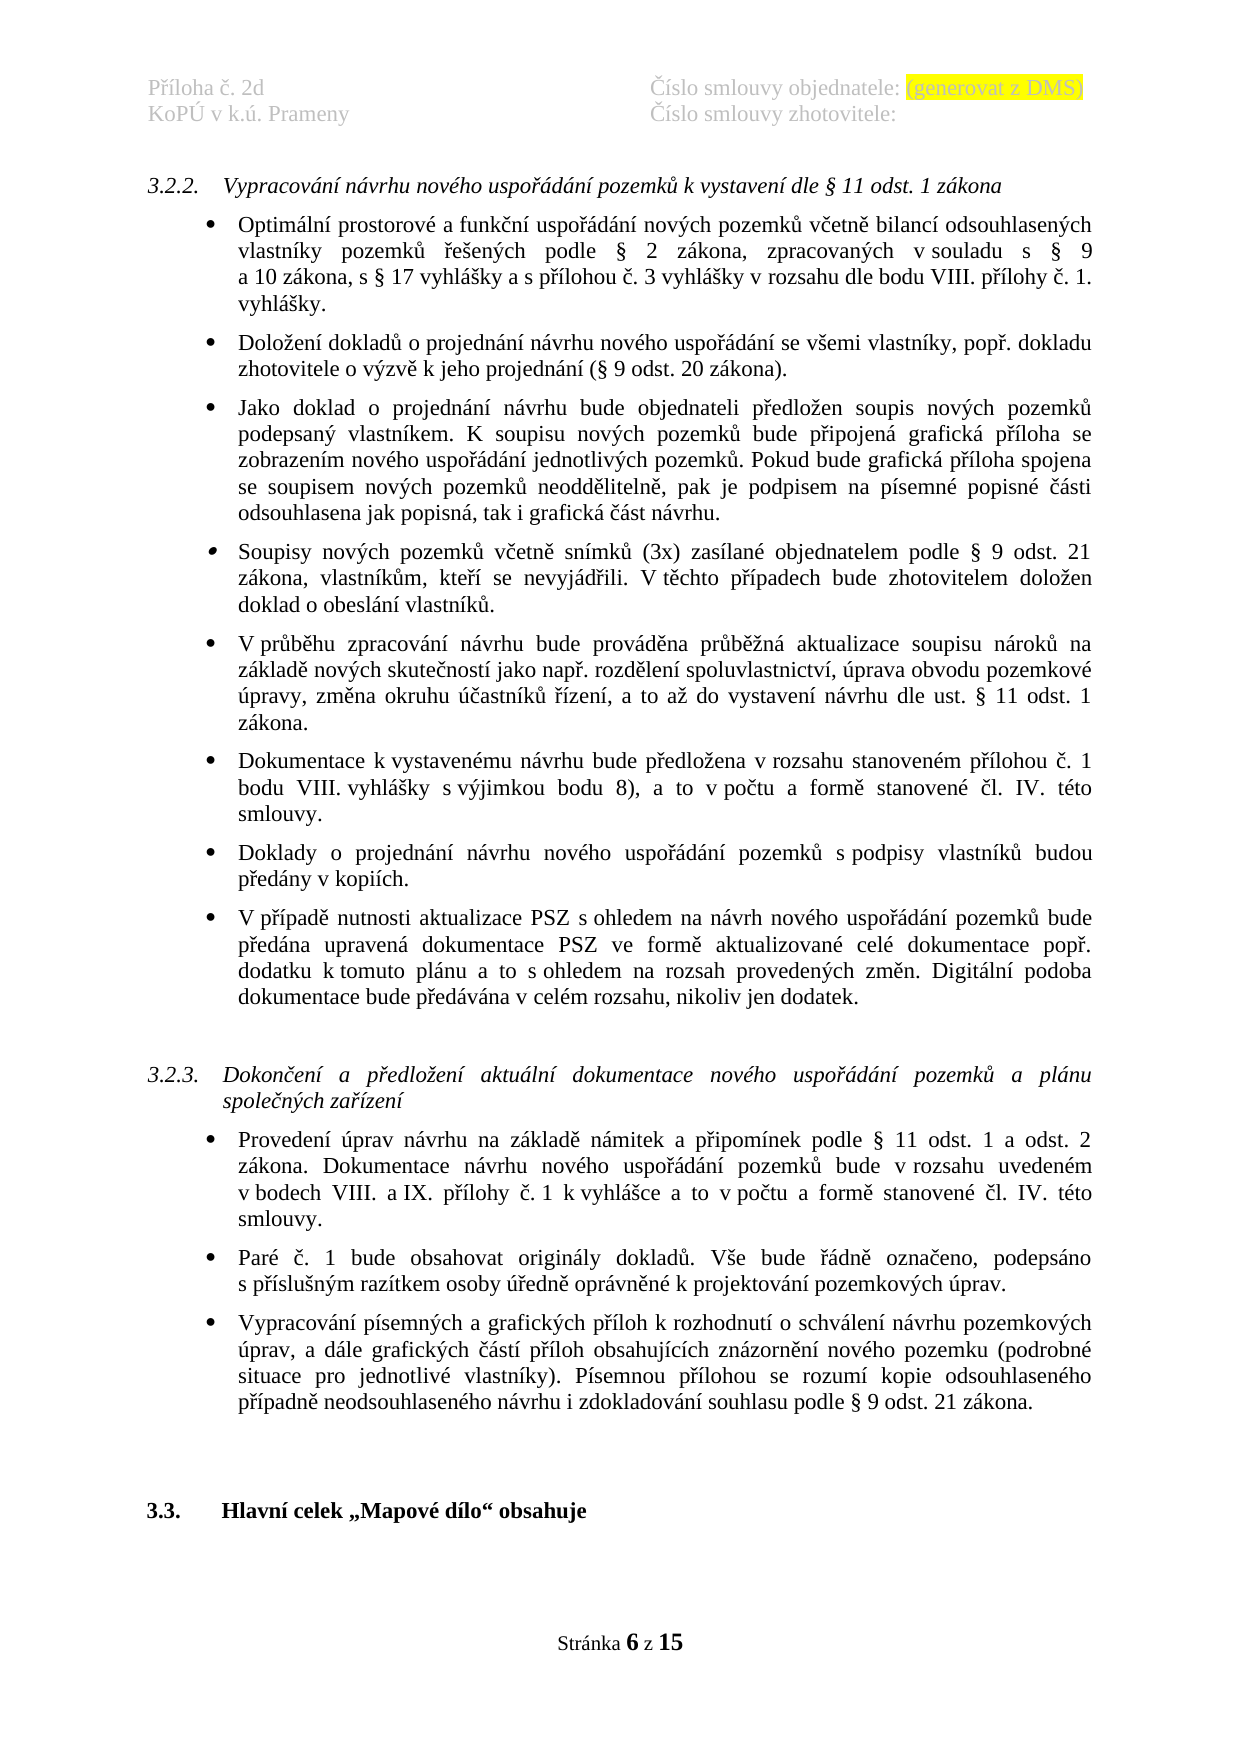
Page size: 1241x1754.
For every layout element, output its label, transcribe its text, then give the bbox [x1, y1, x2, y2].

list Paré č. 1 bude obsahovat originály dokladů. Vše bude řádně označeno, podepsáno s příslušným razítkem osoby úředně oprávněné k projektování pozemkových úprav. [207, 1244, 1093, 1297]
list Dokončení a předložení aktuální dokumentace nového uspořádání pozemků a plánu společných zařízení [148, 1061, 1093, 1114]
list Vypracování návrhu nového uspořádání pozemků k vystavení dle § 11 odst. 1 zákona [148, 172, 1093, 198]
list V průběhu zpracování návrhu bude prováděna průběžná aktualizace soupisu nároků na základě nových skutečností jako např. rozdělení spoluvlastnictví, úprava obvodu pozemkové úpravy, změna okruhu účastníků řízení, a to až do vystavení návrhu dle ust. § 11 odst. 1 zákona. [207, 629, 1093, 735]
list Vypracování písemných a grafických příloh k rozhodnutí o schválení návrhu pozemkových úprav, a dále grafických částí příloh obsahujících znázornění nového pozemku (podrobné situace pro jednotlivé vlastníky). Písemnou přílohou se rozumí kopie odsouhlaseného případně neodsouhlaseného návrhu i zdokladování souhlasu podle § 9 odst. 21 zákona. [207, 1309, 1093, 1415]
list Dokumentace k vystavenému návrhu bude předložena v rozsahu stanoveném přílohou č. 1 bodu VIII. vyhlášky s výjimkou bodu 8), a to v počtu a formě stanovené čl. IV. této smlouvy. [207, 747, 1093, 827]
list Doložení dokladů o projednání návrhu nového uspořádání se všemi vlastníky, popř. dokladu zhotovitele o výzvě k jeho projednání (§ 9 odst. 20 zákona). [207, 328, 1093, 381]
list Provedení úprav návrhu na základě námitek a připomínek podle § 11 odst. 1 a odst. 2 zákona. Dokumentace návrhu nového uspořádání pozemků bude v rozsahu uvedeném v bodech VIII. a IX. přílohy č. 1 k vyhlášce a to v počtu a formě stanovené čl. IV. této smlouvy. [207, 1126, 1093, 1232]
list Optimální prostorové a funkční uspořádání nových pozemků včetně bilancí odsouhlasených vlastníky pozemků řešených podle § 2 zákona, zpracovaných v souladu s § 9 a 10 zákona, s § 17 vyhlášky a s přílohou č. 3 vyhlášky v rozsahu dle bodu VIII. přílohy č. 1. vyhlášky. [207, 211, 1093, 316]
list Doklady o projednání návrhu nového uspořádání pozemků s podpisy vlastníků budou předány v kopiích. [207, 839, 1093, 892]
list Soupisy nových pozemků včetně snímků (3x) zasílané objednatelem podle § 9 odst. 21 zákona, vlastníkům, kteří se nevyjádřili. V těchto případech bude zhotovitelem doložen doklad o obeslání vlastníků. [207, 538, 1093, 617]
list V případě nutnosti aktualizace PSZ s ohledem na návrh nového uspořádání pozemků bude předána upravená dokumentace PSZ ve formě aktualizované celé dokumentace popř. dodatku k tomuto plánu a to s ohledem na rozsah provedených změn. Digitální podoba dokumentace bude předávána v celém rozsahu, nikoliv jen dodatek. [207, 904, 1093, 1010]
list Jako doklad o projednání návrhu bude objednateli předložen soupis nových pozemků podepsaný vlastníkem. K soupisu nových pozemků bude připojená grafická příloha se zobrazením nového uspořádání jednotlivých pozemků. Pokud bude grafická příloha spojena se soupisem nových pozemků neoddělitelně, pak je podpisem na písemné popisné části odsouhlasena jak popisná, tak i grafická část návrhu. [207, 394, 1093, 526]
text 3.3. Hlavní celek „Mapové dílo“ obsahuje [146, 1497, 1093, 1524]
